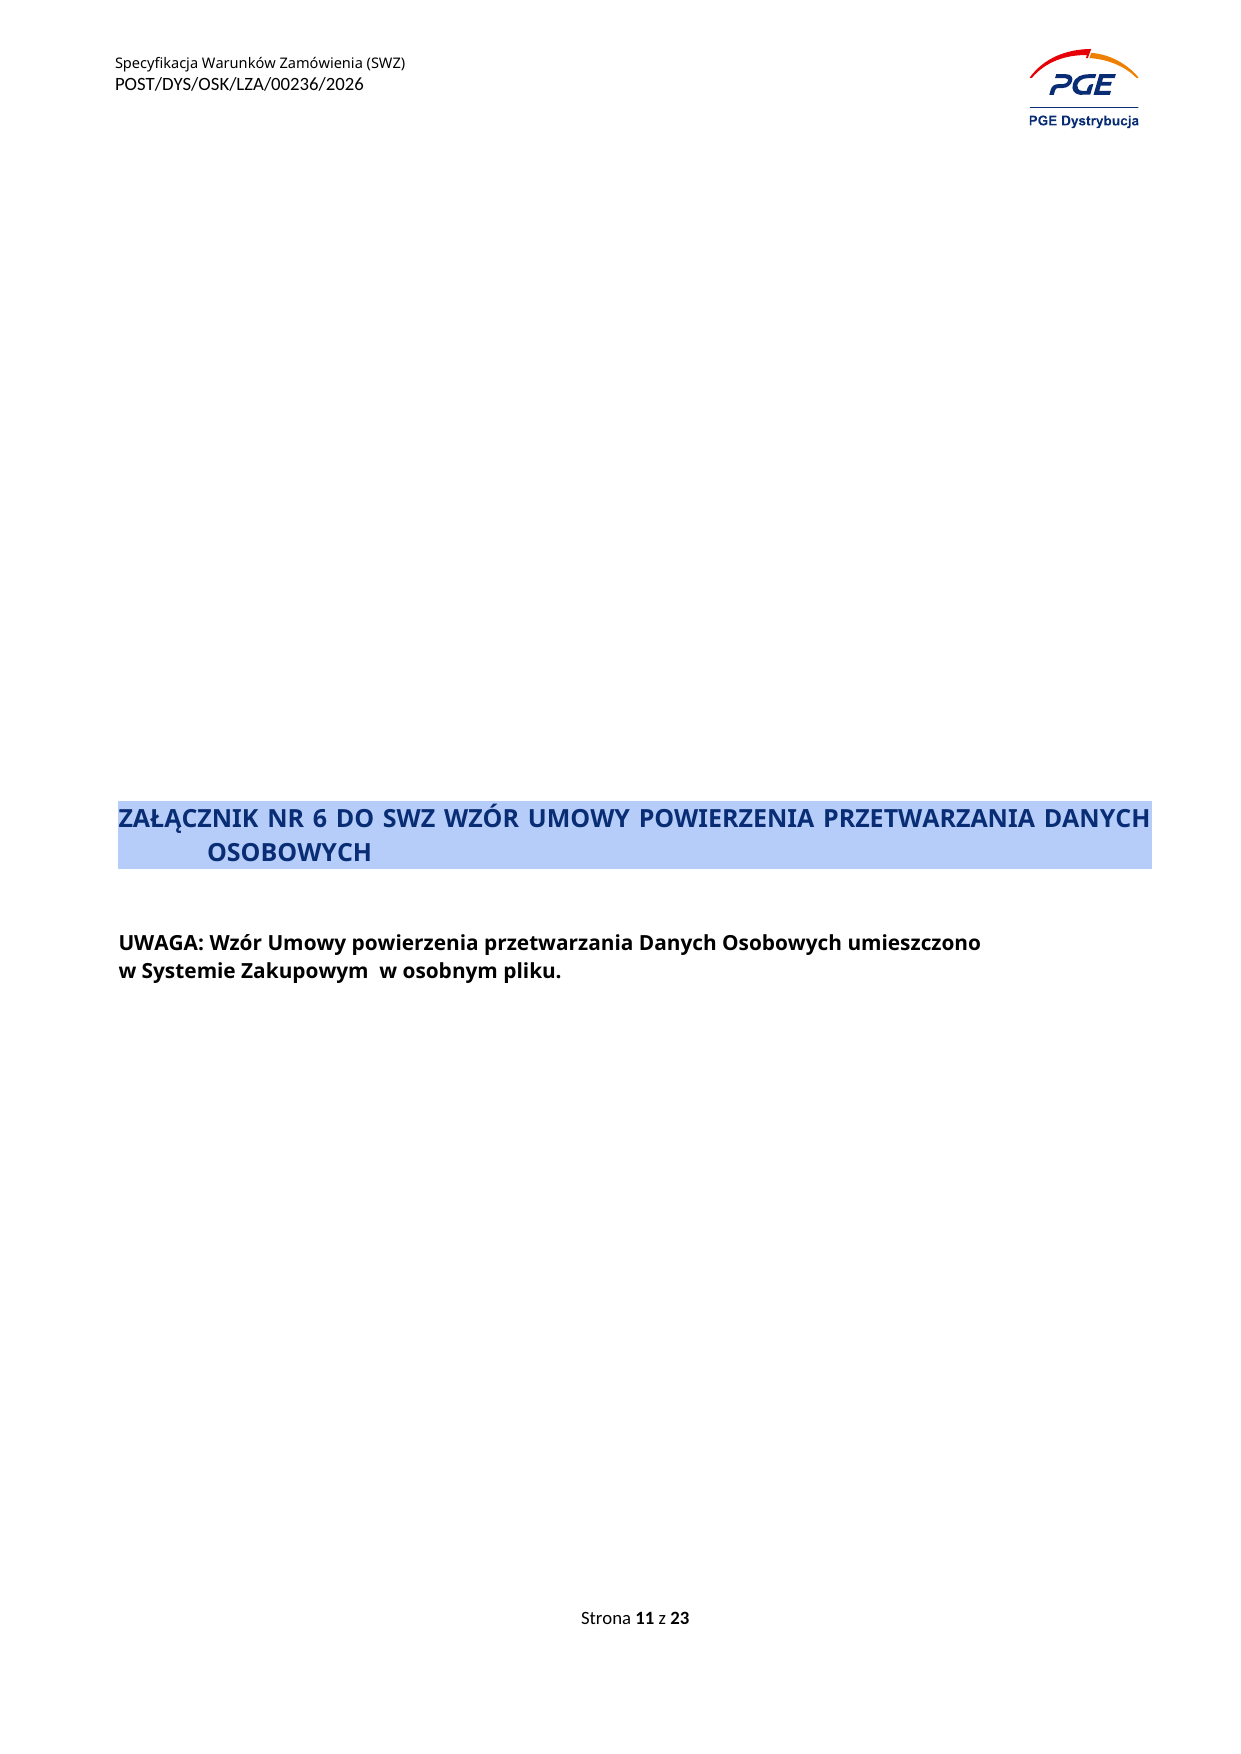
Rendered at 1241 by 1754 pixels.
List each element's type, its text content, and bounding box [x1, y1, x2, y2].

subtitle ZAŁĄCZNIK NR 6 DO SWZ WZÓR UMOWY POWIERZENIA PRZETWARZANIA DANYCH OSOBOWYCH [118, 801, 1152, 869]
text UWAGA: Wzór Umowy powierzenia przetwarzania Danych Osobowych umieszczono w Systemie Zakupowym w osobnym pliku. [118, 928, 1152, 985]
